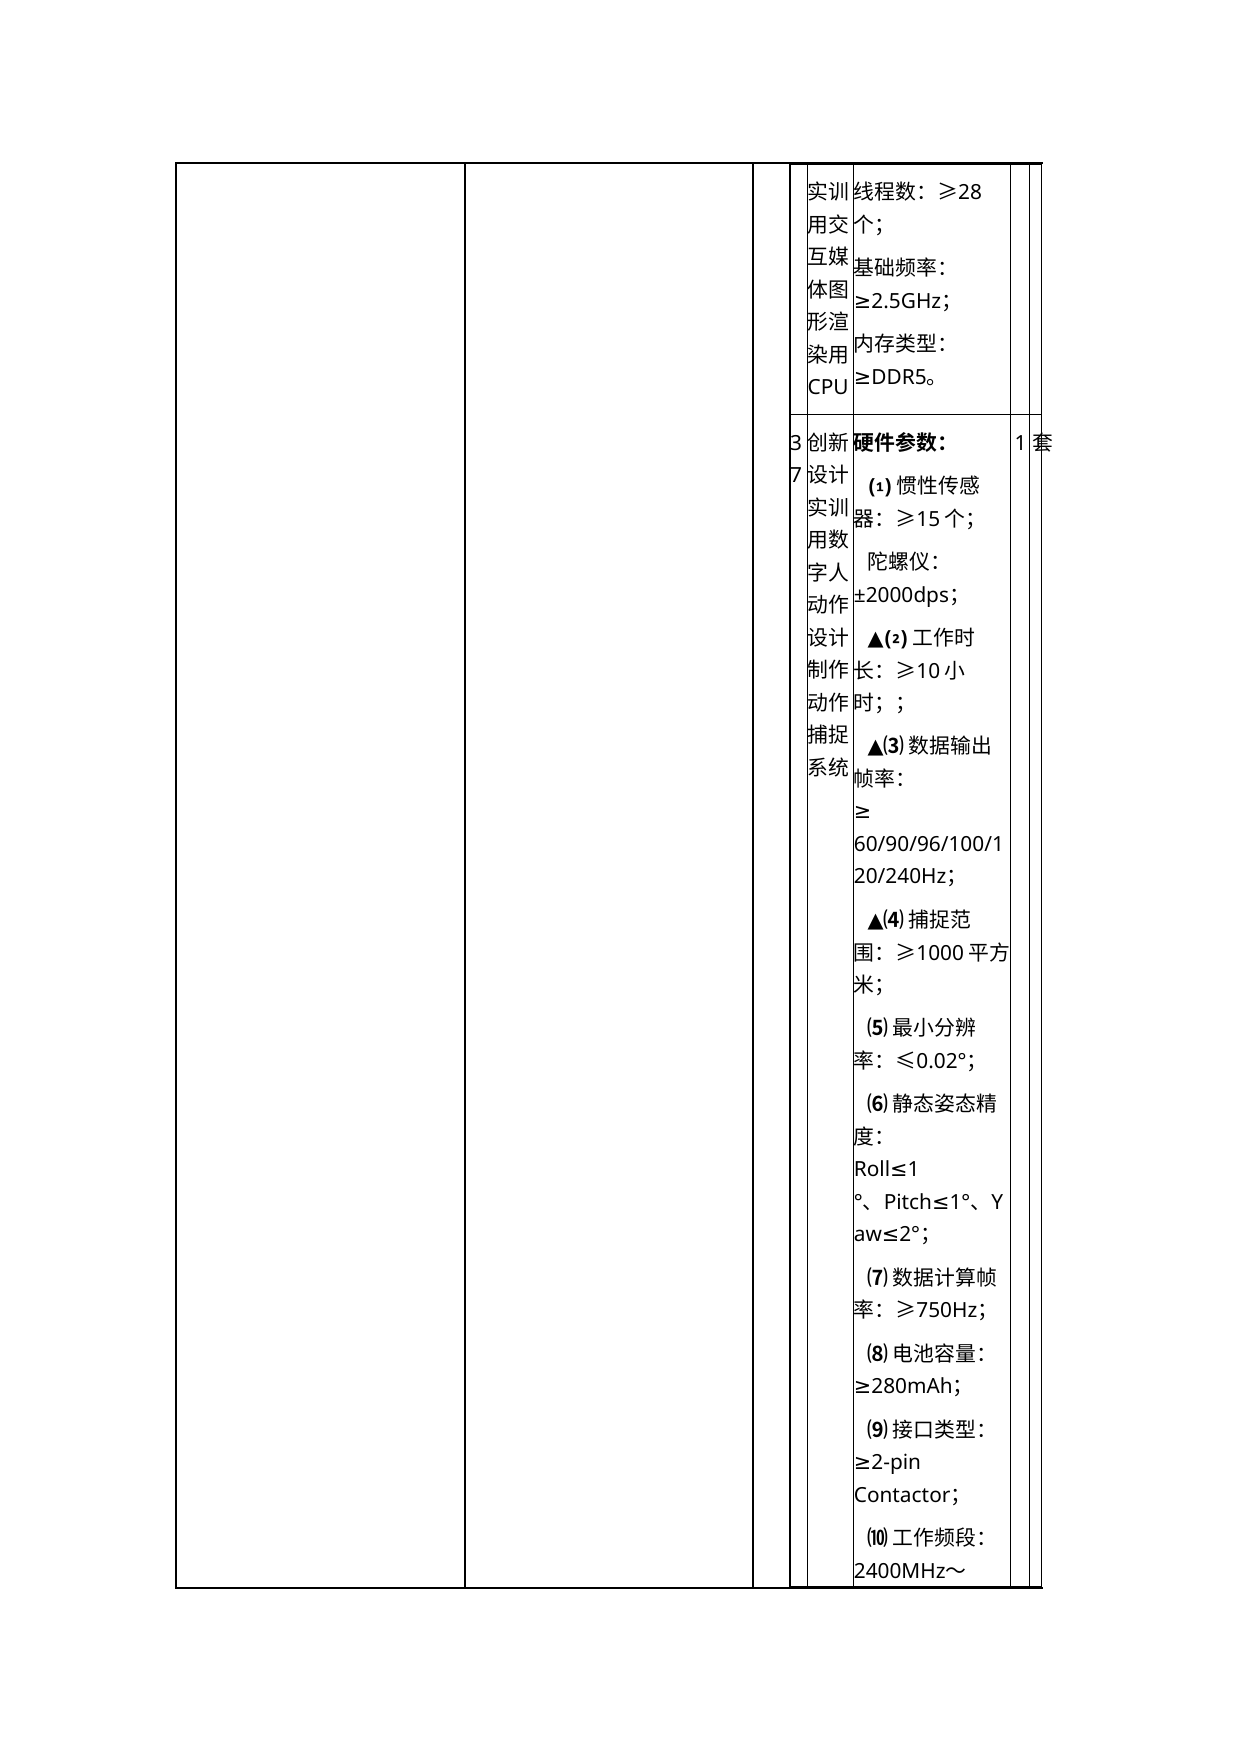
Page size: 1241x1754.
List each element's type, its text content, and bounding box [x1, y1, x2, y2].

table_cell [177, 164, 464, 1587]
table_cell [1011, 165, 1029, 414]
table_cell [854, 165, 1010, 414]
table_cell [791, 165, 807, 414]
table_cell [791, 415, 807, 1586]
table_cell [808, 415, 853, 1586]
table_cell 1 [466, 164, 752, 1587]
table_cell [854, 415, 1010, 1586]
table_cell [1011, 415, 1029, 1586]
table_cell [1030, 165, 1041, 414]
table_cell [754, 164, 789, 1587]
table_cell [1030, 415, 1041, 1586]
